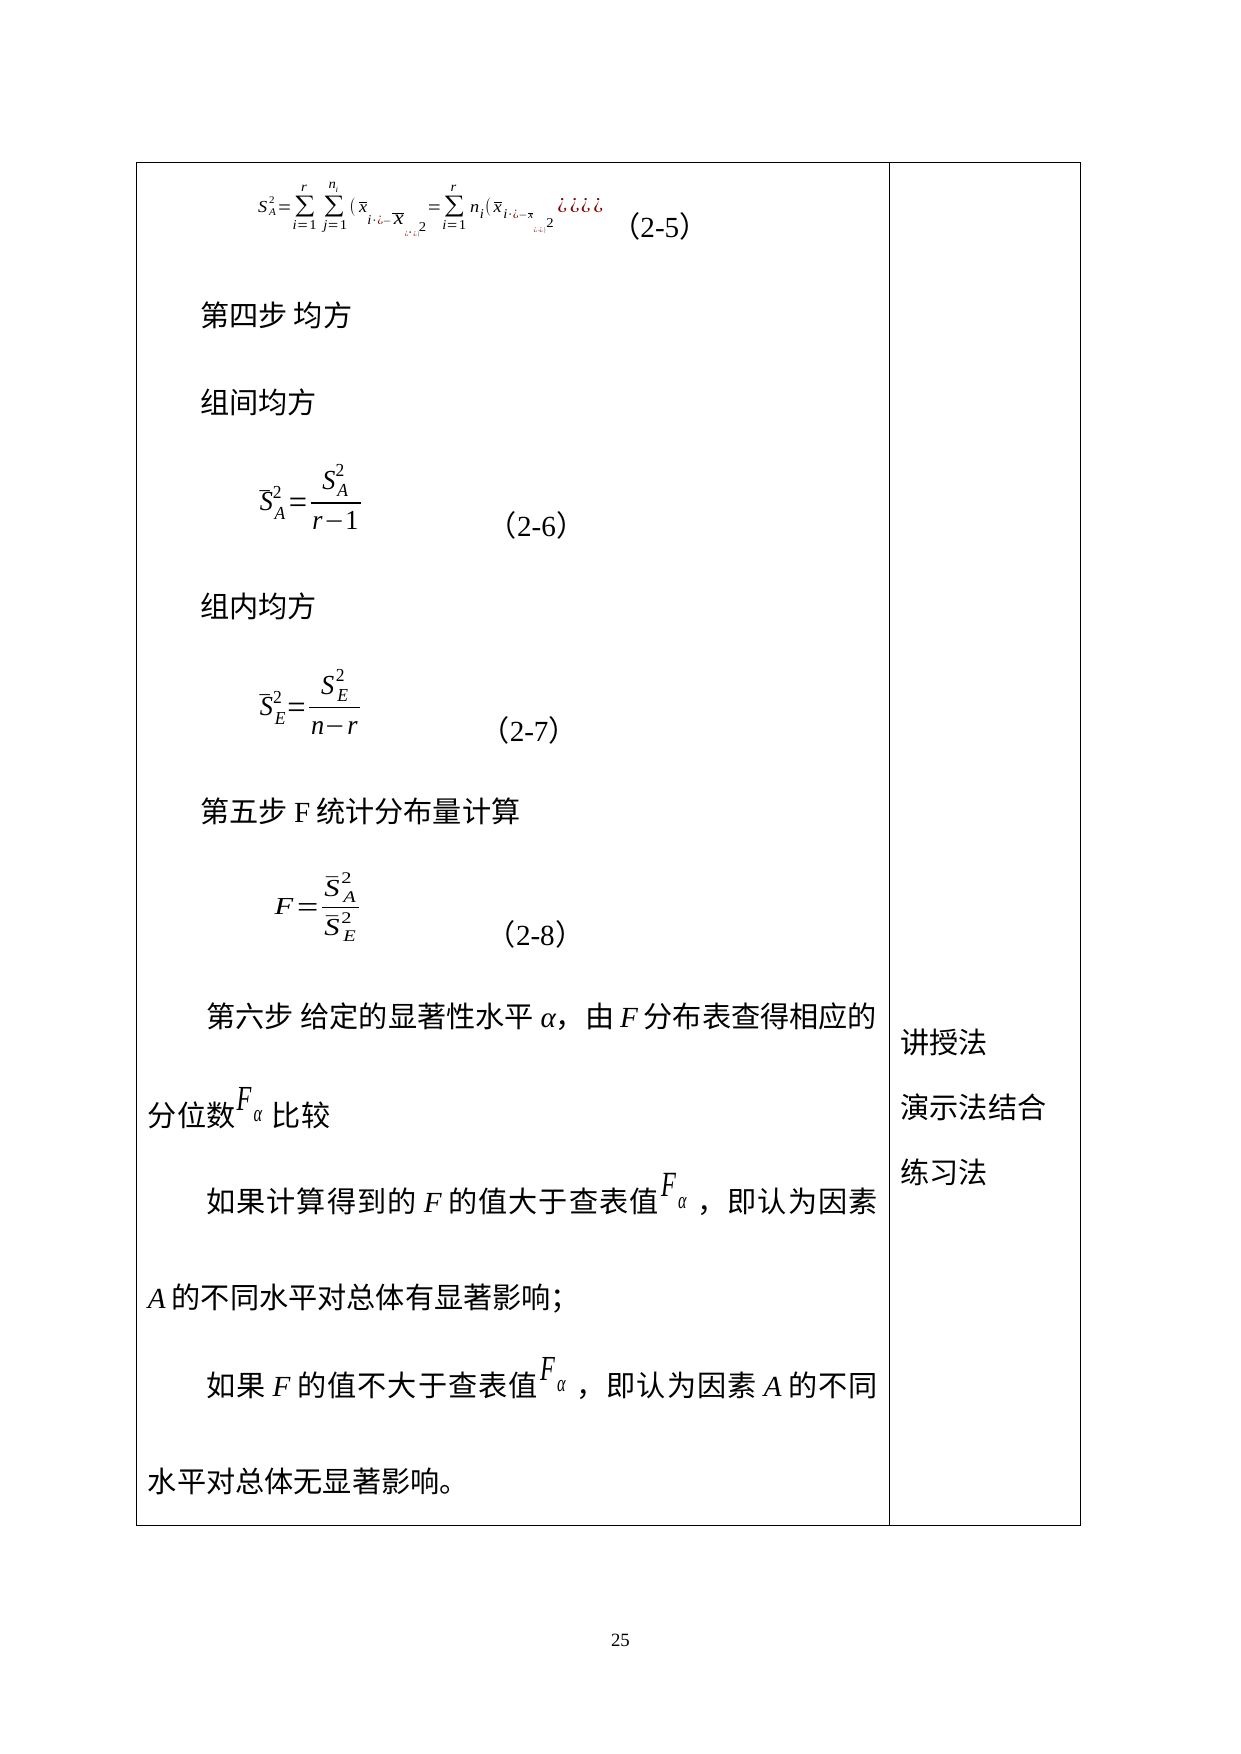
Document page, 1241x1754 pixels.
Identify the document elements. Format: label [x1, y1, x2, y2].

table_cell [137, 163, 889, 1524]
table_cell [890, 163, 1080, 1524]
